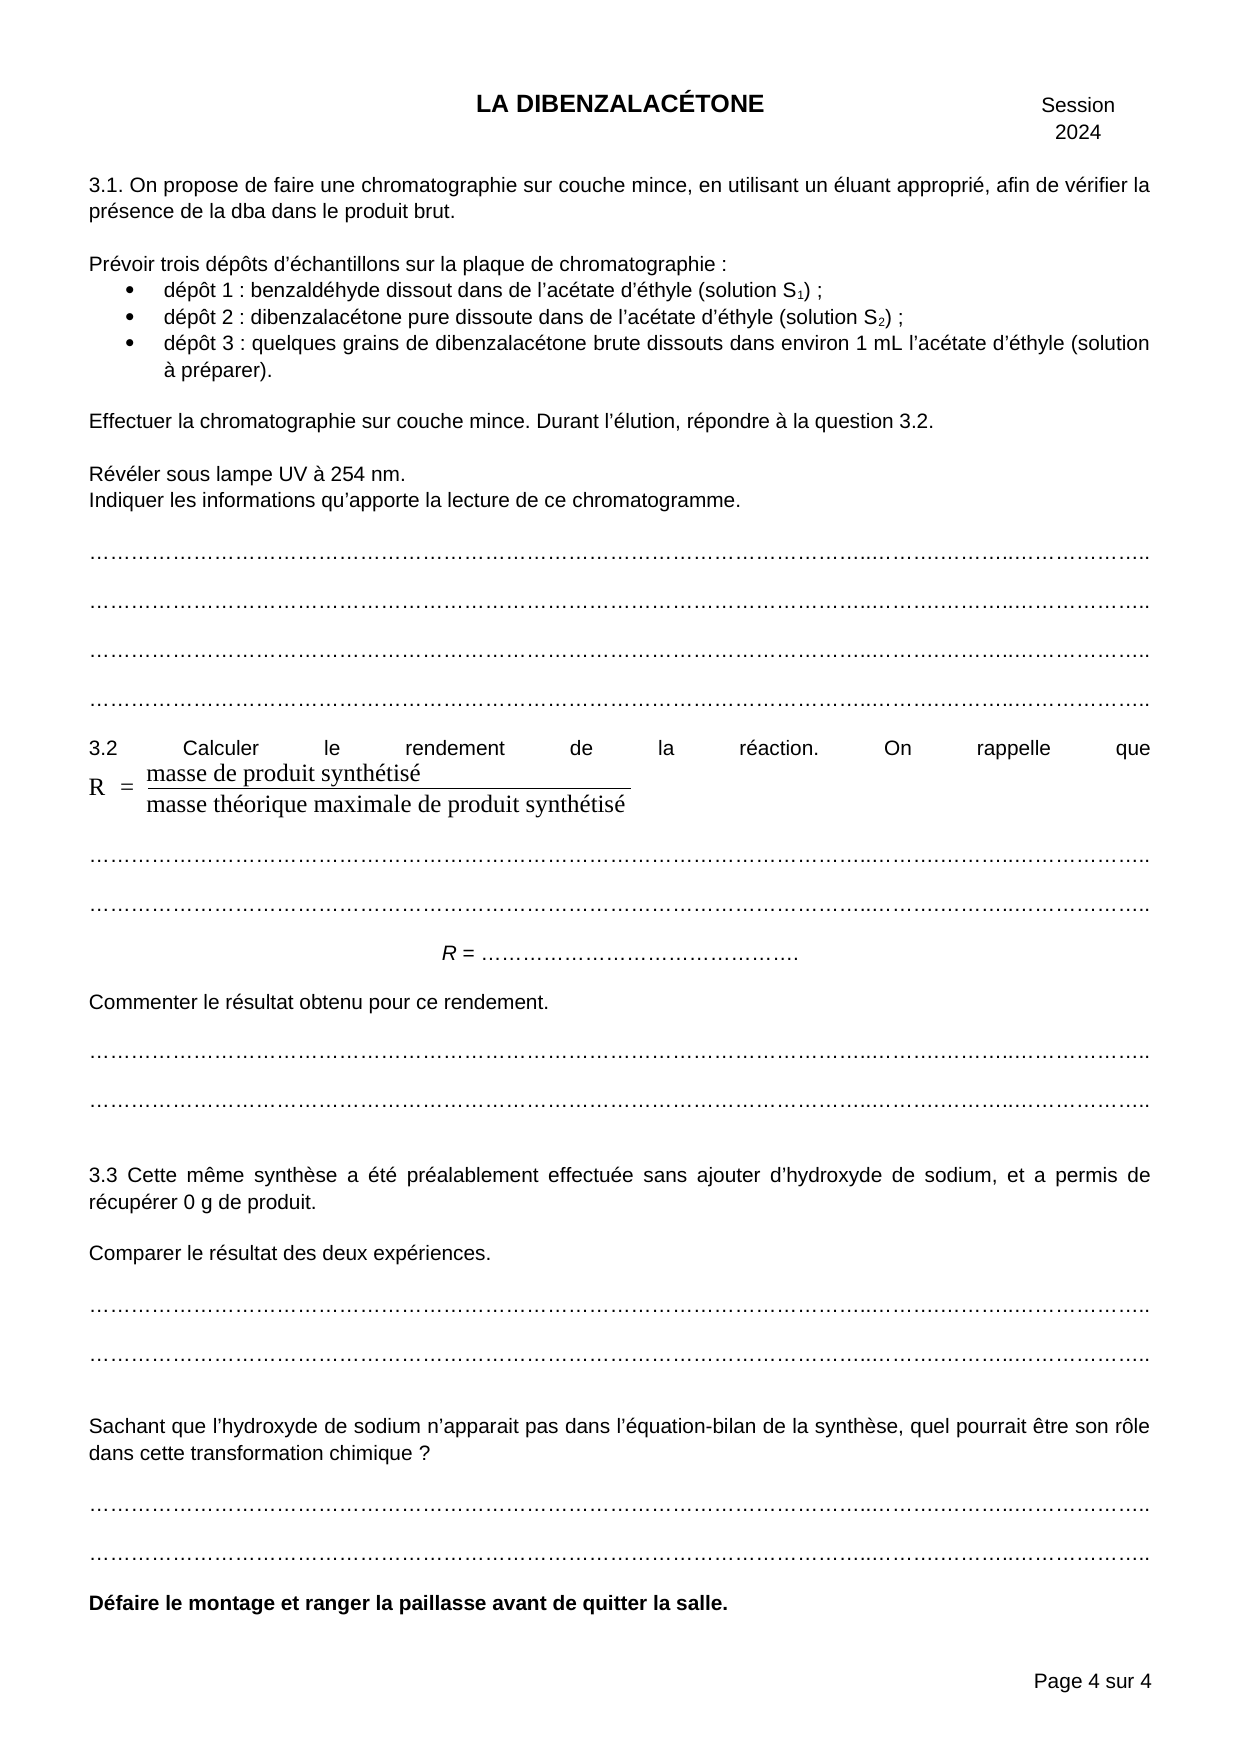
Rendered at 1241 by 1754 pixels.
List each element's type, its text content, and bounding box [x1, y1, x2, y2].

text R = ………………………………………. [89, 941, 1152, 965]
text Défaire le montage et ranger la paillasse avant de quitter la salle. [89, 1591, 1152, 1615]
list dépôt 3 : quelques grains de dibenzalacétone brute dissouts dans environ 1 mL l’acétate d’éthyle (solution à préparer). [126, 331, 1152, 382]
text …………………………………………………………………………………………………..……….………..……………….. [89, 1292, 1152, 1316]
list dépôt 2 : dibenzalacétone pure dissoute dans de l’acétate d’éthyle (solution S2) ; [126, 305, 1152, 329]
text Révéler sous lampe UV à 254 nm. [89, 462, 1152, 486]
text Indiquer les informations qu’apporte la lecture de ce chromatogramme. [89, 488, 1152, 512]
text Comparer le résultat des deux expériences. [89, 1241, 1152, 1265]
text …………………………………………………………………………………………………..……….………..……………….. [89, 1492, 1152, 1516]
text …………………………………………………………………………………………………..……….………..……………….. [89, 637, 1152, 661]
text …………………………………………………………………………………………………..……….………..……………….. [89, 892, 1152, 916]
text 3.2 Calculer le rendement de la réaction. On rappelle que [89, 735, 1152, 818]
list dépôt 1 : benzaldéhyde dissout dans de l’acétate d’éthyle (solution S1) ; [126, 278, 1152, 302]
text 3.3 Cette même synthèse a été préalablement effectuée sans ajouter d’hydroxyde de sodium, et a permis de récupérer 0 g de produit. [89, 1163, 1152, 1214]
text …………………………………………………………………………………………………..……….………..……………….. [89, 539, 1152, 563]
text …………………………………………………………………………………………………..……….………..……………….. [89, 1088, 1152, 1112]
text …………………………………………………………………………………………………..……….………..……………….. [89, 1541, 1152, 1565]
text …………………………………………………………………………………………………..……….………..……………….. [89, 1341, 1152, 1365]
text …………………………………………………………………………………………………..……….………..……………….. [89, 843, 1152, 867]
text Commenter le résultat obtenu pour ce rendement. [89, 990, 1152, 1014]
text …………………………………………………………………………………………………..……….………..……………….. [89, 588, 1152, 612]
text Prévoir trois dépôts d’échantillons sur la plaque de chromatographie : [89, 252, 1152, 276]
text …………………………………………………………………………………………………..……….………..……………….. [89, 686, 1152, 710]
text Sachant que l’hydroxyde de sodium n’apparait pas dans l’équation-bilan de la synthèse, quel pourrait être son rôle dans cette transformation chimique ? [89, 1414, 1152, 1464]
text …………………………………………………………………………………………………..……….………..……………….. [89, 1039, 1152, 1063]
text Effectuer la chromatographie sur couche mince. Durant l’élution, répondre à la question 3.2. [89, 409, 1152, 433]
text 3.1. On propose de faire une chromatographie sur couche mince, en utilisant un éluant approprié, afin de vérifier la présence de la dba dans le produit brut. [89, 173, 1152, 223]
